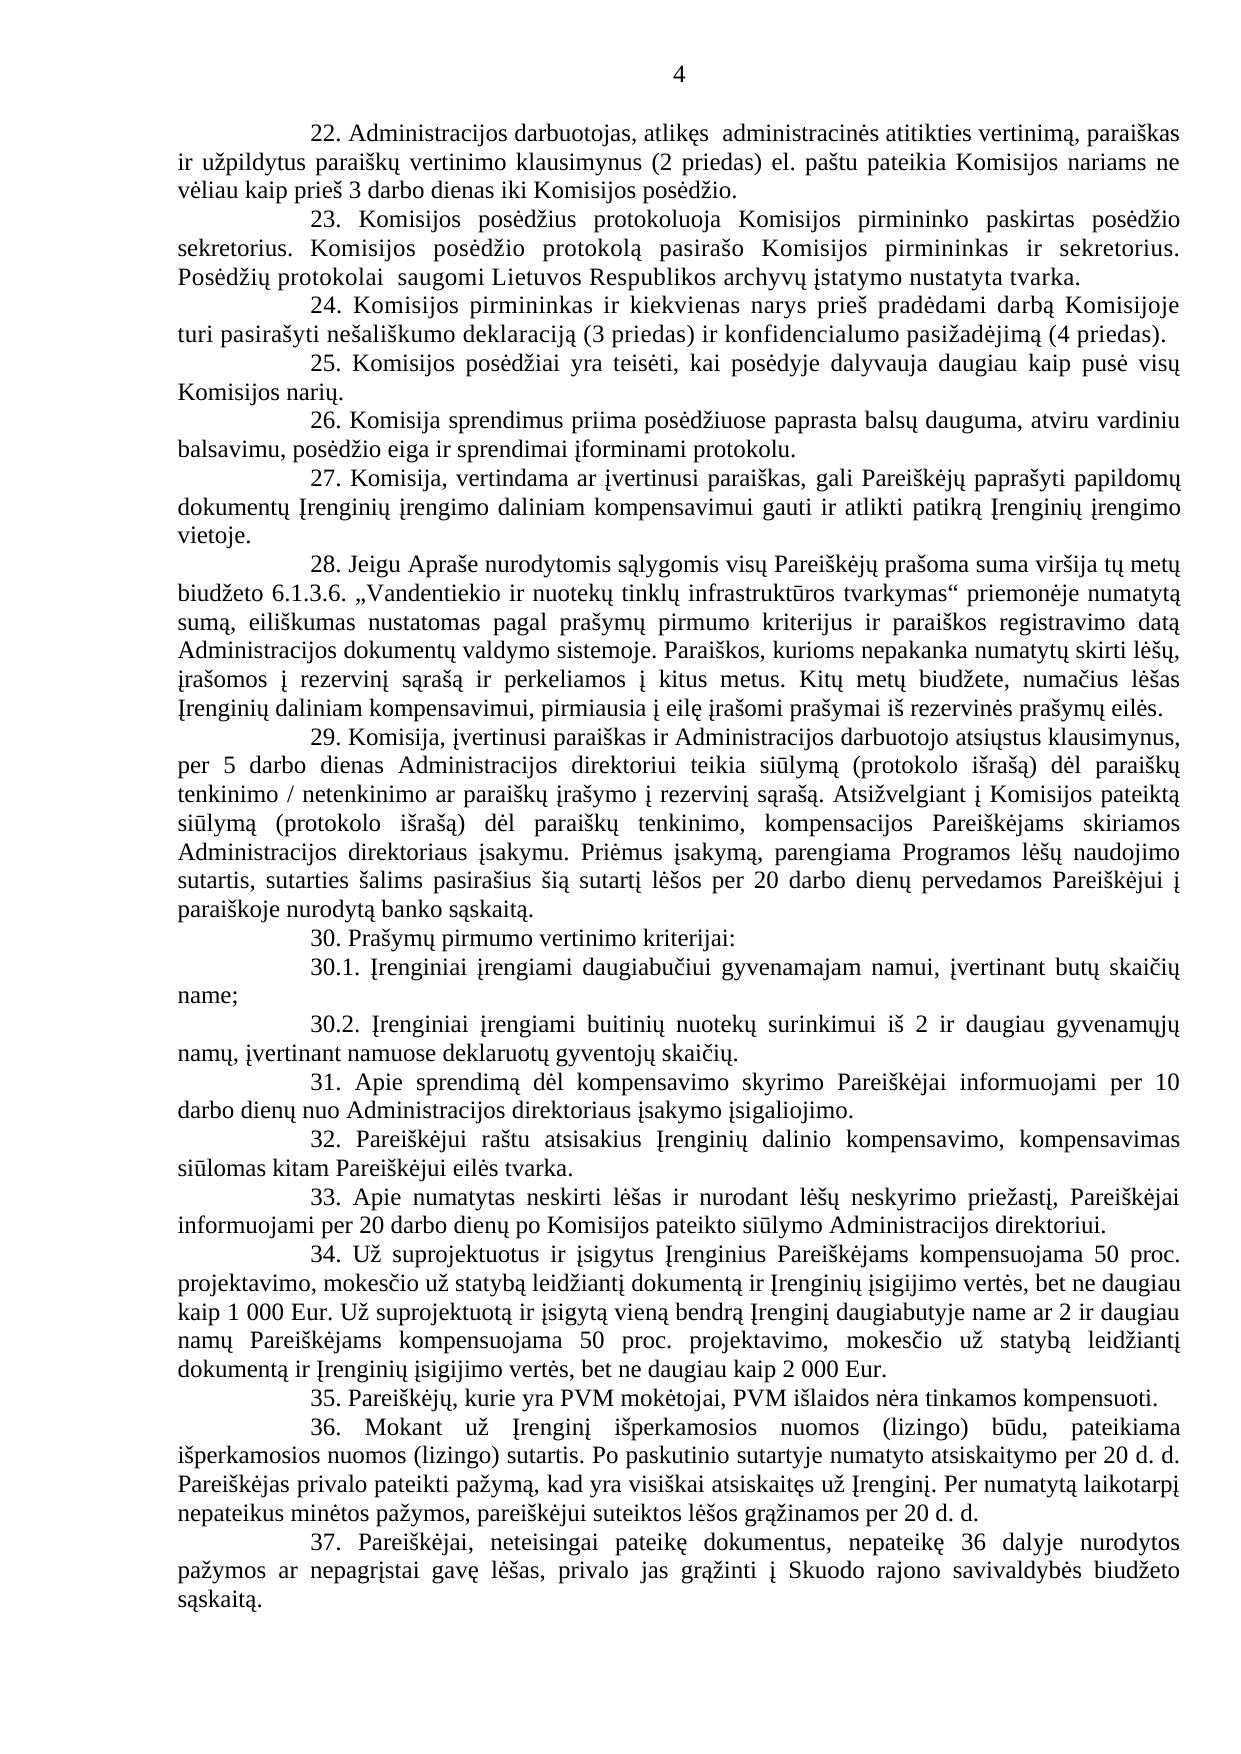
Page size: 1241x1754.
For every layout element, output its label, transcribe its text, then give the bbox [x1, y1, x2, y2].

text 34. Už suprojektuotus ir įsigytus Įrenginius Pareiškėjams kompensuojama 50 proc. projektavimo, mokesčio už statybą leidžiantį dokumentą ir Įrenginių įsigijimo vertės, bet ne daugiau kaip 1 000 Eur. Už suprojektuotą ir įsigytą vieną bendrą Įrenginį daugiabutyje name ar 2 ir daugiau namų Pareiškėjams kompensuojama 50 proc. projektavimo, mokesčio už statybą leidžiantį dokumentą ir Įrenginių įsigijimo vertės, bet ne daugiau kaip 2 000 Eur. [177, 1239, 1181, 1383]
text 23. Komisijos posėdžius protokoluoja Komisijos pirmininko paskirtas posėdžio sekretorius. Komisijos posėdžio protokolą pasirašo Komisijos pirmininkas ir sekretorius. Posėdžių protokolai saugomi Lietuvos Respublikos archyvų įstatymo nustatyta tvarka. [177, 204, 1181, 291]
text 30.1. Įrenginiai įrengiami daugiabučiui gyvenamajam namui, įvertinant butų skaičių name; [177, 952, 1181, 1009]
text 30.2. Įrenginiai įrengiami buitinių nuotekų surinkimui iš 2 ir daugiau gyvenamųjų namų, įvertinant namuose deklaruotų gyventojų skaičių. [177, 1009, 1181, 1067]
text 30. Prašymų pirmumo vertinimo kriterijai: [177, 923, 1181, 952]
text 37. Pareiškėjai, neteisingai pateikę dokumentus, nepateikę 36 dalyje nurodytos pažymos ar nepagrįstai gavę lėšas, privalo jas grąžinti į Skuodo rajono savivaldybės biudžeto sąskaitą. [177, 1527, 1181, 1613]
text 28. Jeigu Apraše nurodytomis sąlygomis visų Pareiškėjų prašoma suma viršija tų metų biudžeto 6.1.3.6. „Vandentiekio ir nuotekų tinklų infrastruktūros tvarkymas“ priemonėje numatytą sumą, eiliškumas nustatomas pagal prašymų pirmumo kriterijus ir paraiškos registravimo datą Administracijos dokumentų valdymo sistemoje. Paraiškos, kurioms nepakanka numatytų skirti lėšų, įrašomos į rezervinį sąrašą ir perkeliamos į kitus metus. Kitų metų biudžete, numačius lėšas Įrenginių daliniam kompensavimui, pirmiausia į eilę įrašomi prašymai iš rezervinės prašymų eilės. [177, 549, 1181, 722]
text 22. Administracijos darbuotojas, atlikęs administracinės atitikties vertinimą, paraiškas ir užpildytus paraiškų vertinimo klausimynus (2 priedas) el. paštu pateikia Komisijos nariams ne vėliau kaip prieš 3 darbo dienas iki Komisijos posėdžio. [177, 118, 1181, 204]
text 25. Komisijos posėdžiai yra teisėti, kai posėdyje dalyvauja daugiau kaip pusė visų Komisijos narių. [177, 348, 1181, 406]
text 31. Apie sprendimą dėl kompensavimo skyrimo Pareiškėjai informuojami per 10 darbo dienų nuo Administracijos direktoriaus įsakymo įsigaliojimo. [177, 1067, 1181, 1124]
text 35. Pareiškėjų, kurie yra PVM mokėtojai, PVM išlaidos nėra tinkamos kompensuoti. [177, 1383, 1181, 1412]
text 33. Apie numatytas neskirti lėšas ir nurodant lėšų neskyrimo priežastį, Pareiškėjai informuojami per 20 darbo dienų po Komisijos pateikto siūlymo Administracijos direktoriui. [177, 1182, 1181, 1239]
text 29. Komisija, įvertinusi paraiškas ir Administracijos darbuotojo atsiųstus klausimynus, per 5 darbo dienas Administracijos direktoriui teikia siūlymą (protokolo išrašą) dėl paraiškų tenkinimo / netenkinimo ar paraiškų įrašymo į rezervinį sąrašą. Atsižvelgiant į Komisijos pateiktą siūlymą (protokolo išrašą) dėl paraiškų tenkinimo, kompensacijos Pareiškėjams skiriamos Administracijos direktoriaus įsakymu. Priėmus įsakymą, parengiama Programos lėšų naudojimo sutartis, sutarties šalims pasirašius šią sutartį lėšos per 20 darbo dienų pervedamos Pareiškėjui į paraiškoje nurodytą banko sąskaitą. [177, 722, 1181, 923]
text 32. Pareiškėjui raštu atsisakius Įrenginių dalinio kompensavimo, kompensavimas siūlomas kitam Pareiškėjui eilės tvarka. [177, 1124, 1181, 1182]
text 26. Komisija sprendimus priima posėdžiuose paprasta balsų dauguma, atviru vardiniu balsavimu, posėdžio eiga ir sprendimai įforminami protokolu. [177, 406, 1181, 463]
text 24. Komisijos pirmininkas ir kiekvienas narys prieš pradėdami darbą Komisijoje turi pasirašyti nešališkumo deklaraciją (3 priedas) ir konfidencialumo pasižadėjimą (4 priedas). [177, 291, 1181, 348]
text 36. Mokant už Įrenginį išperkamosios nuomos (lizingo) būdu, pateikiama išperkamosios nuomos (lizingo) sutartis. Po paskutinio sutartyje numatyto atsiskaitymo per 20 d. d. Pareiškėjas privalo pateikti pažymą, kad yra visiškai atsiskaitęs už Įrenginį. Per numatytą laikotarpį nepateikus minėtos pažymos, pareiškėjui suteiktos lėšos grąžinamos per 20 d. d. [177, 1412, 1181, 1527]
text 27. Komisija, vertindama ar įvertinusi paraiškas, gali Pareiškėjų paprašyti papildomų dokumentų Įrenginių įrengimo daliniam kompensavimui gauti ir atlikti patikrą Įrenginių įrengimo vietoje. [177, 463, 1181, 549]
